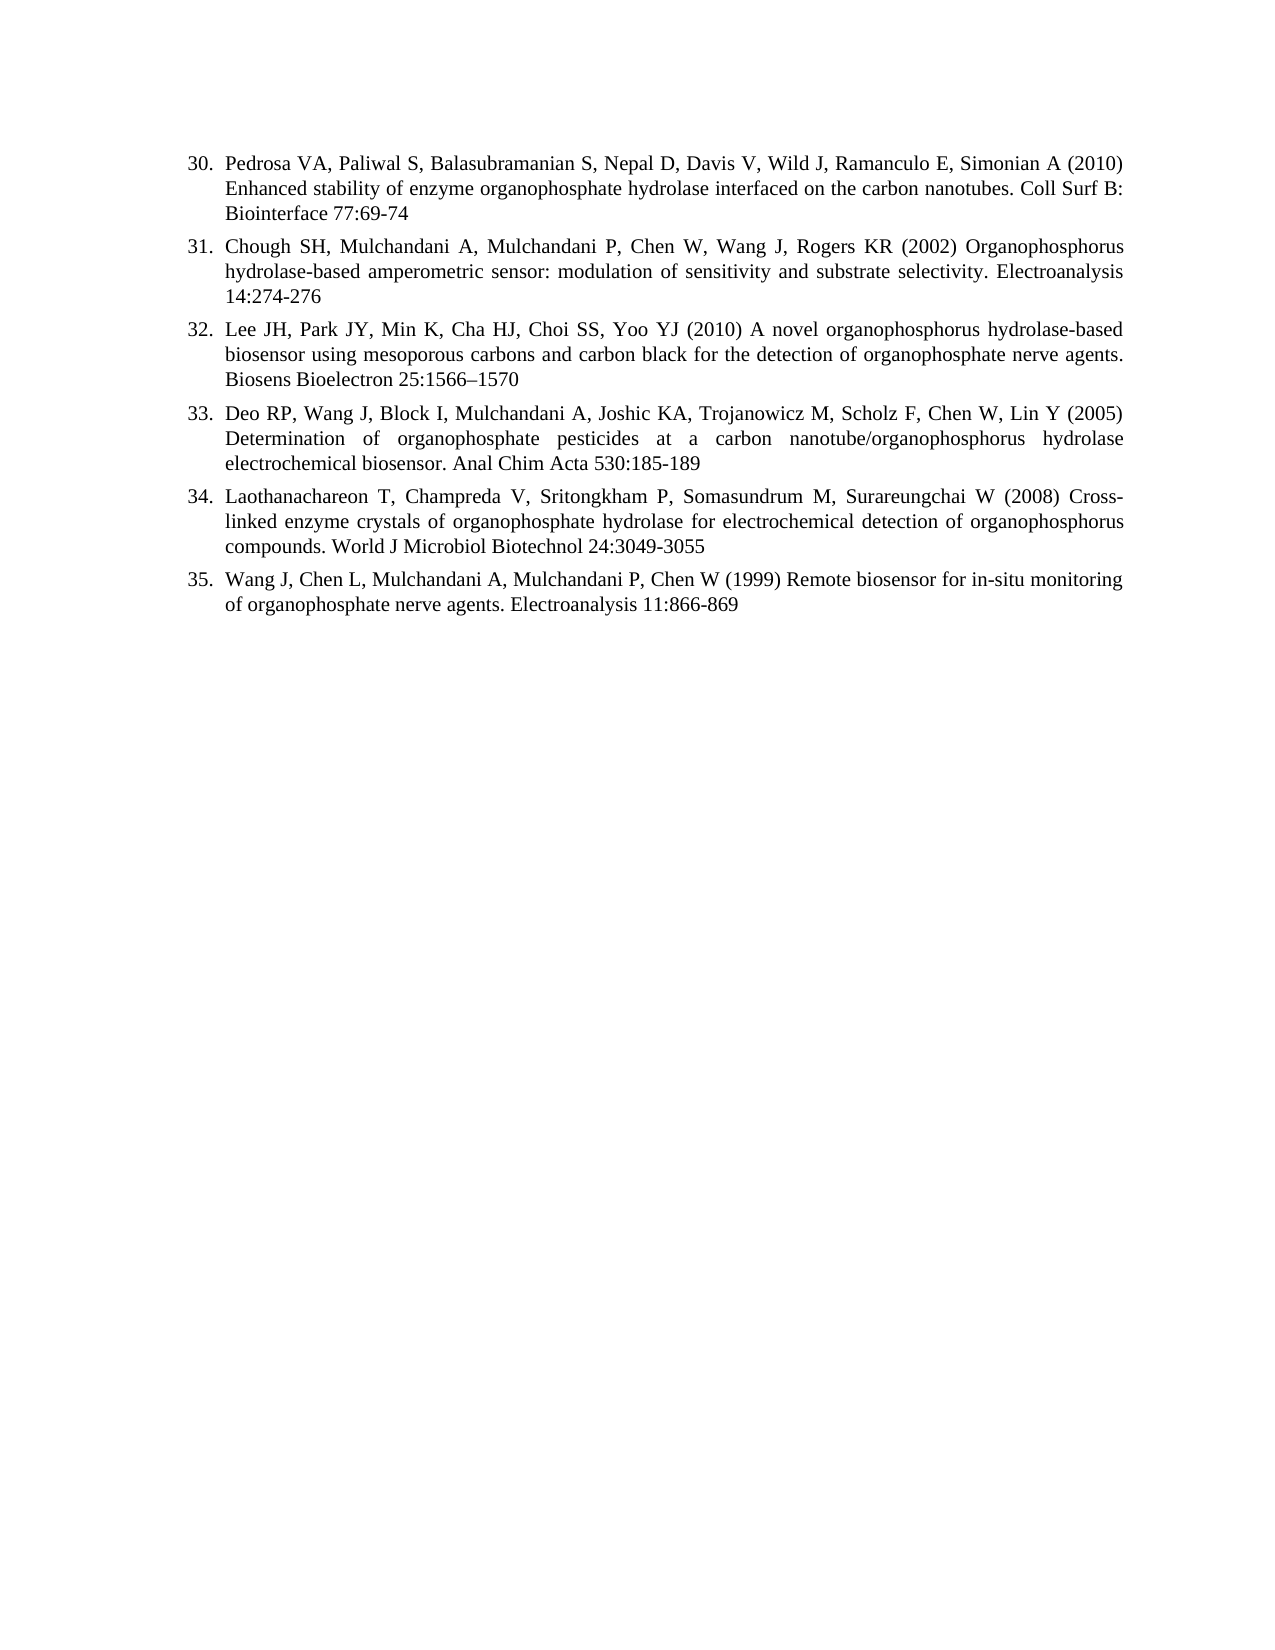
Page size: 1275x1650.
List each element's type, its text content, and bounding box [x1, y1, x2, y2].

subtitle Lee JH, Park JY, Min K, Cha HJ, Choi SS, Yoo YJ (2010) A novel organophosphorus hydrolase-based biosensor using mesoporous carbons and carbon black for the detection of organophosphate nerve agents. Biosens Bioelectron 25:1566–1570 [187, 317, 1125, 392]
subtitle Deo RP, Wang J, Block I, Mulchandani A, Joshic KA, Trojanowicz M, Scholz F, Chen W, Lin Y (2005) Determination of organophosphate pesticides at a carbon nanotube/organophosphorus hydrolase electrochemical biosensor. Anal Chim Acta 530:185-189 [187, 400, 1125, 475]
subtitle Pedrosa VA, Paliwal S, Balasubramanian S, Nepal D, Davis V, Wild J, Ramanculo E, Simonian A (2010) Enhanced stability of enzyme organophosphate hydrolase interfaced on the carbon nanotubes. Coll Surf B: Biointerface 77:69-74 [187, 150, 1125, 225]
subtitle Wang J, Chen L, Mulchandani A, Mulchandani P, Chen W (1999) Remote biosensor for in-situ monitoring of organophosphate nerve agents. Electroanalysis 11:866-869 [187, 567, 1125, 617]
subtitle Chough SH, Mulchandani A, Mulchandani P, Chen W, Wang J, Rogers KR (2002) Organophosphorus hydrolase-based amperometric sensor: modulation of sensitivity and substrate selectivity. Electroanalysis 14:274-276 [187, 233, 1125, 308]
subtitle Laothanachareon T, Champreda V, Sritongkham P, Somasundrum M, Surareungchai W (2008) Cross-linked enzyme crystals of organophosphate hydrolase for electrochemical detection of organophosphorus compounds. World J Microbiol Biotechnol 24:3049-3055 [187, 483, 1125, 558]
